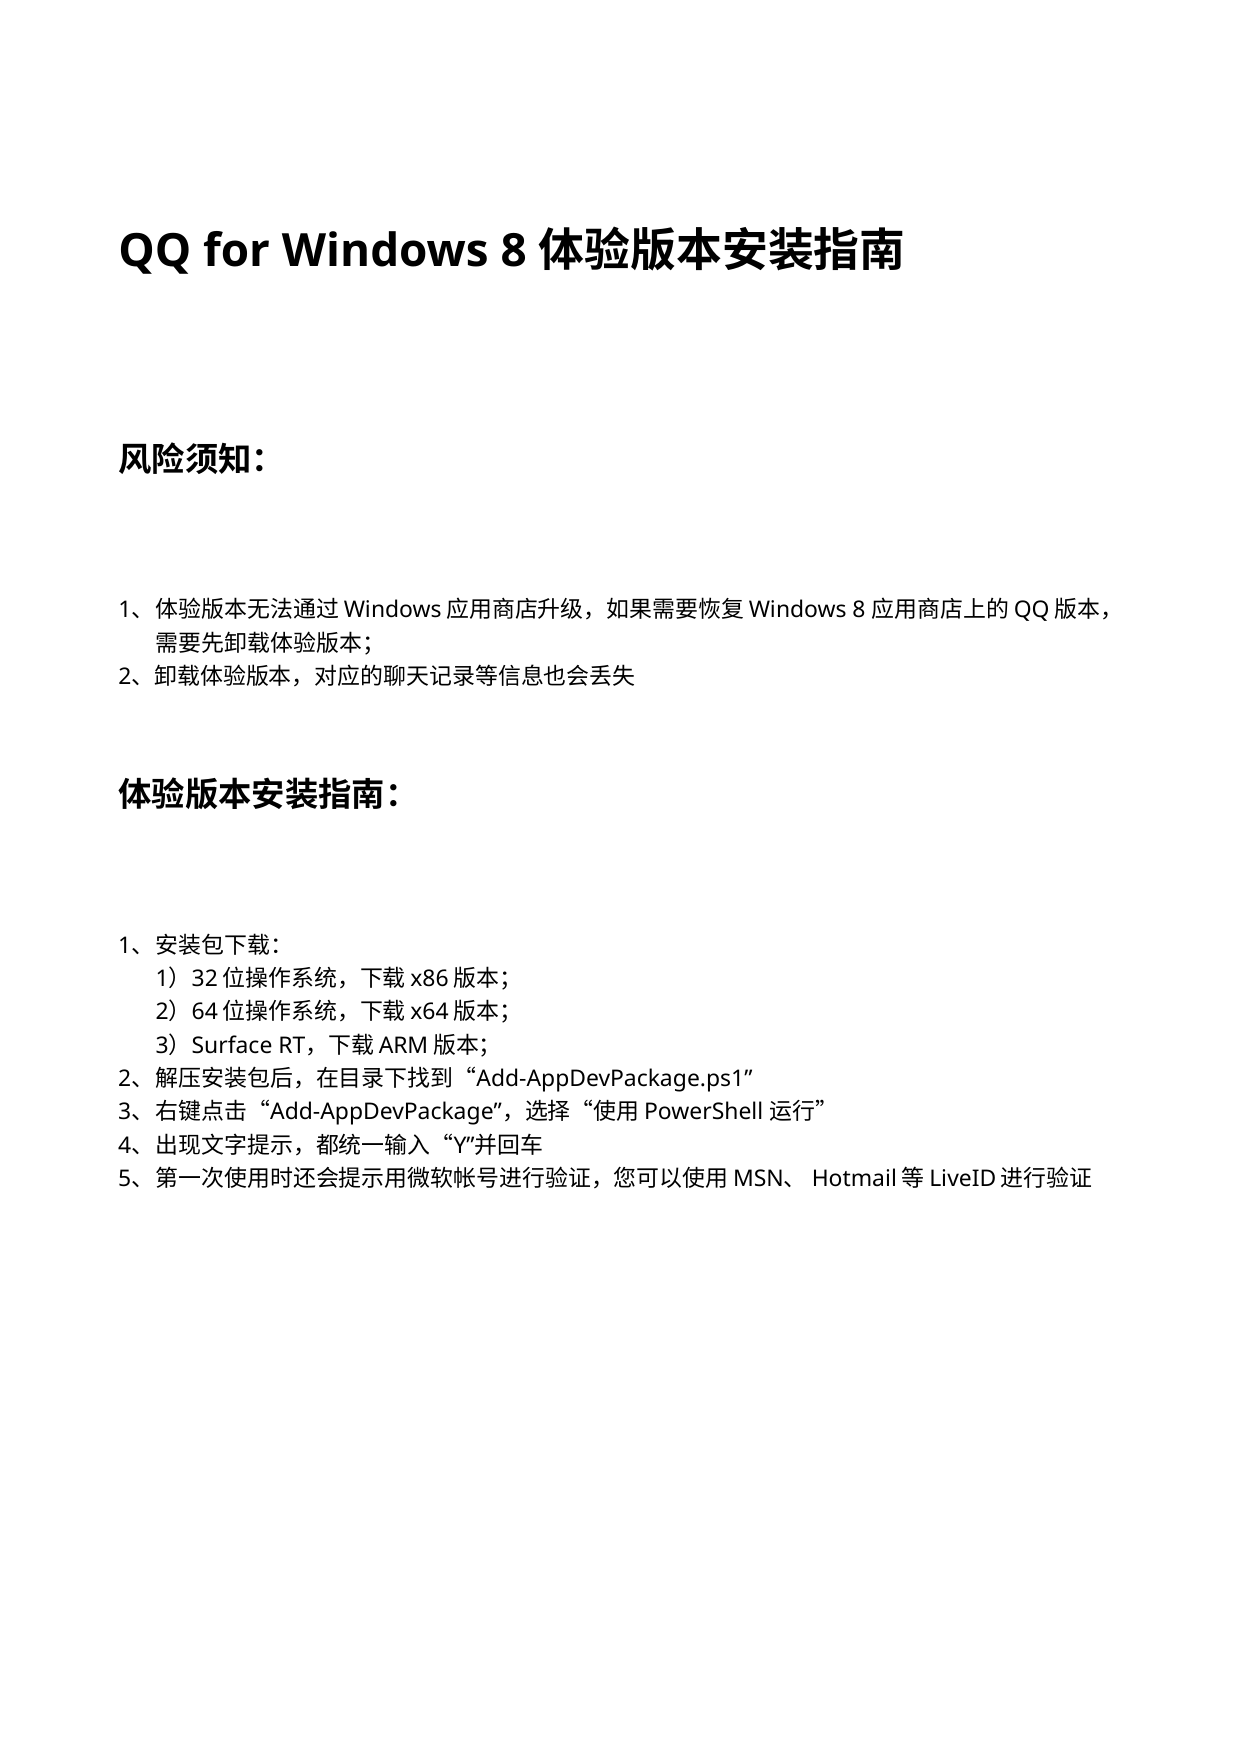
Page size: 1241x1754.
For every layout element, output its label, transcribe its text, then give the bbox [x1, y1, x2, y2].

list 2）64位操作系统，下载x64版本； [155, 993, 1122, 1026]
list 安装包下载： [118, 926, 1122, 960]
subtitle 风险须知： [118, 424, 1122, 489]
list 体验版本无法通过Windows应用商店升级，如果需要恢复Windows 8 应用商店上的QQ版本， [118, 591, 1122, 625]
list 1）32位操作系统，下载x86版本； [155, 960, 1122, 993]
list 3）Surface RT，下载ARM版本； [155, 1026, 1122, 1060]
list 解压安装包后，在目录下找到“Add-AppDevPackage.ps1” [118, 1060, 1122, 1093]
list 出现文字提示，都统一输入“Y”并回车 [118, 1126, 1122, 1160]
list 需要先卸载体验版本； [156, 625, 1122, 658]
list 第一次使用时还会提示用微软帐号进行验证，您可以使用MSN、 Hotmail等LiveID进行验证 [118, 1160, 1122, 1193]
list 2、卸载体验版本，对应的聊天记录等信息也会丢失 [118, 658, 1122, 691]
list 右键点击“Add-AppDevPackage”，选择“使用PowerShell 运行” [118, 1093, 1122, 1126]
subtitle QQ for Windows 8 体验版本安装指南 [118, 197, 1122, 295]
subtitle 体验版本安装指南： [118, 759, 1122, 824]
